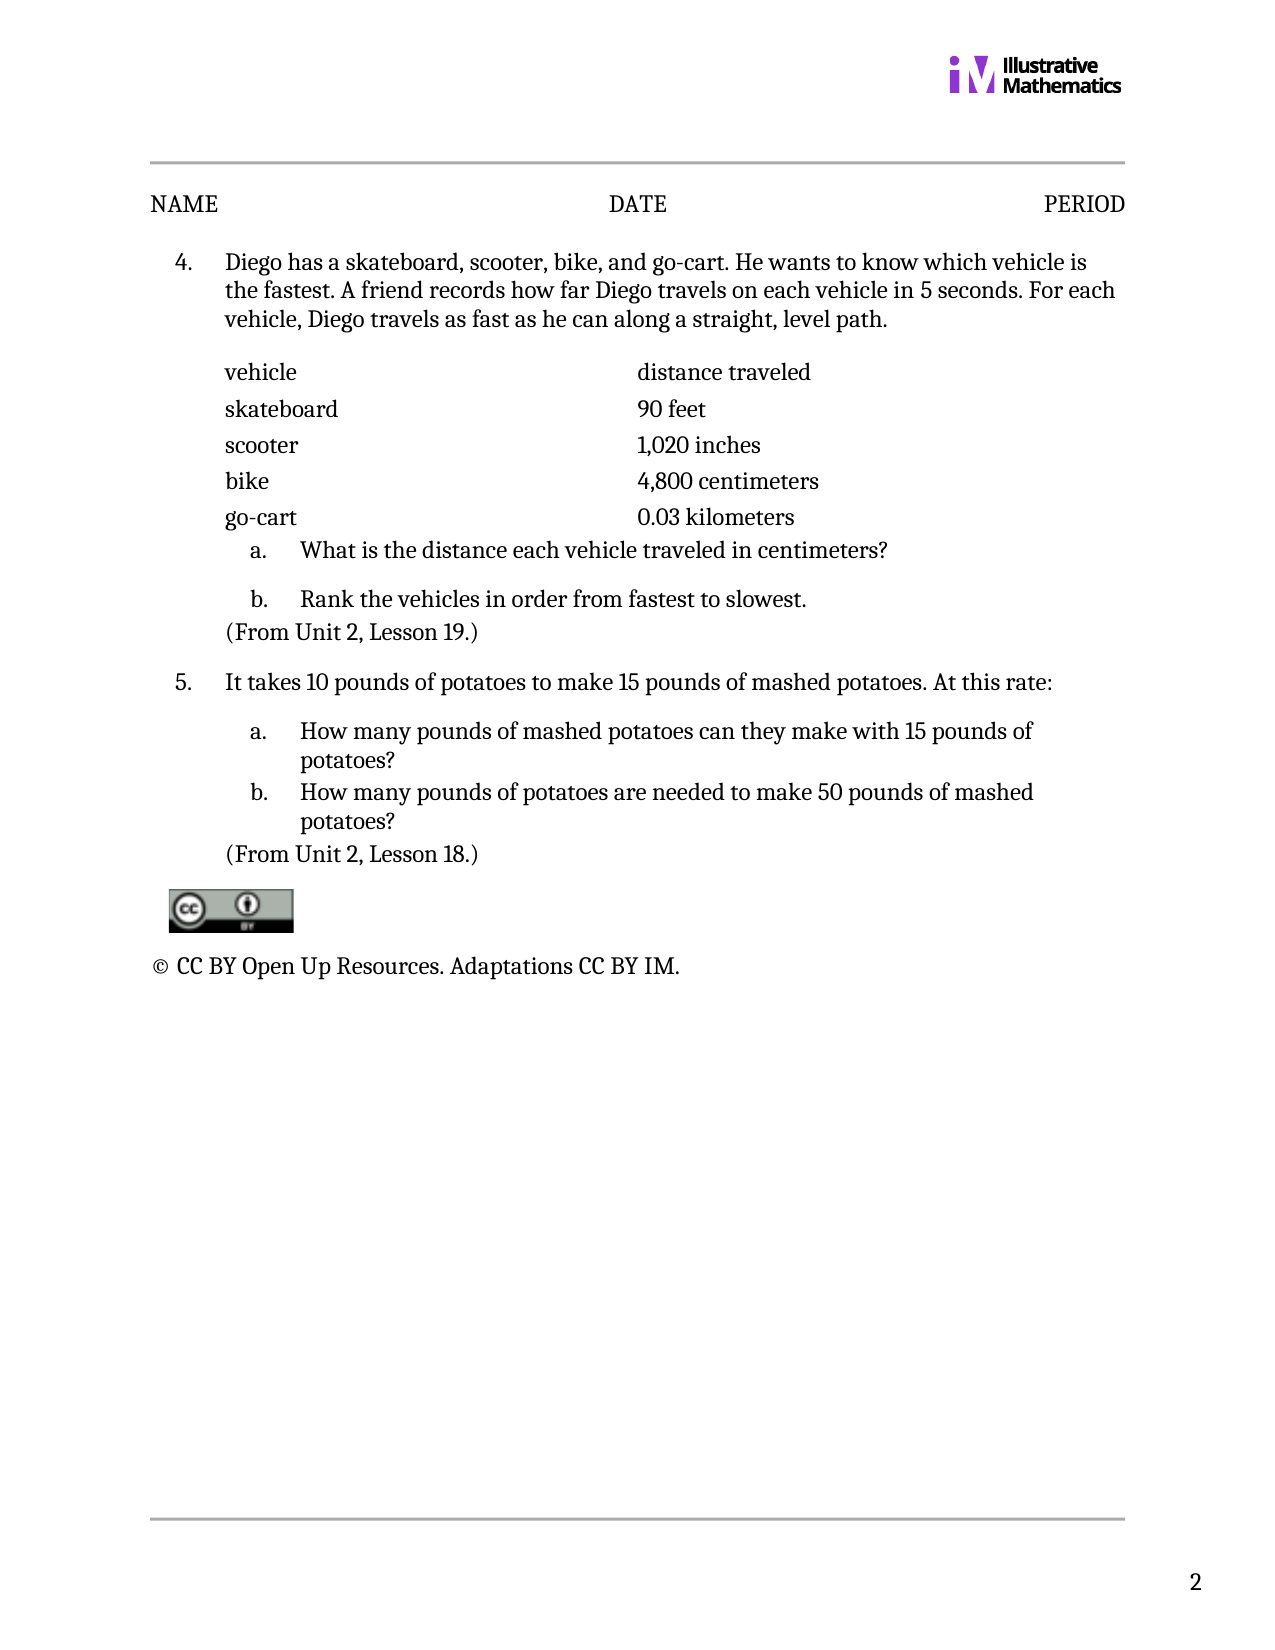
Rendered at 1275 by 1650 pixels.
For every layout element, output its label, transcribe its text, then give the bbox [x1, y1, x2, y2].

table_cell skateboard [139, 391, 551, 427]
list Diego has a skateboard, scooter, bike, and go-cart. He wants to know which vehicle is the fastest. A friend records how far Diego travels on each vehicle in 5 seconds. For each vehicle, Diego travels as fast as he can along a straight, level path. [175, 247, 1125, 334]
list (From Unit 2, Lesson 18.) [175, 839, 1125, 868]
list How many pounds of potatoes are needed to make 50 pounds of mashed potatoes? [250, 778, 1125, 836]
list How many pounds of mashed potatoes can they make with 15 pounds of potatoes? [250, 717, 1125, 774]
list What is the distance each vehicle traveled in centimeters? [250, 536, 1125, 564]
table_cell bike [139, 463, 551, 499]
list Rank the vehicles in order from fastest to slowest. [250, 585, 1125, 614]
list It takes 10 pounds of potatoes to make 15 pounds of mashed potatoes. At this rate: [175, 667, 1125, 696]
table_cell 90 feet [551, 391, 964, 427]
picture [949, 55, 1121, 93]
picture [168, 889, 294, 933]
text © CC BY Open Up Resources. Adaptations CC BY IM. [150, 952, 1125, 980]
list (From Unit 2, Lesson 19.) [175, 618, 1125, 647]
table_cell 4,800 centimeters [551, 463, 964, 499]
table_header vehicle [139, 355, 551, 391]
table_header distance traveled [551, 355, 964, 391]
table_cell 1,020 inches [551, 427, 964, 463]
table_cell 0.03 kilometers [551, 500, 964, 536]
table_cell scooter [139, 427, 551, 463]
table_cell go-cart [139, 500, 551, 536]
